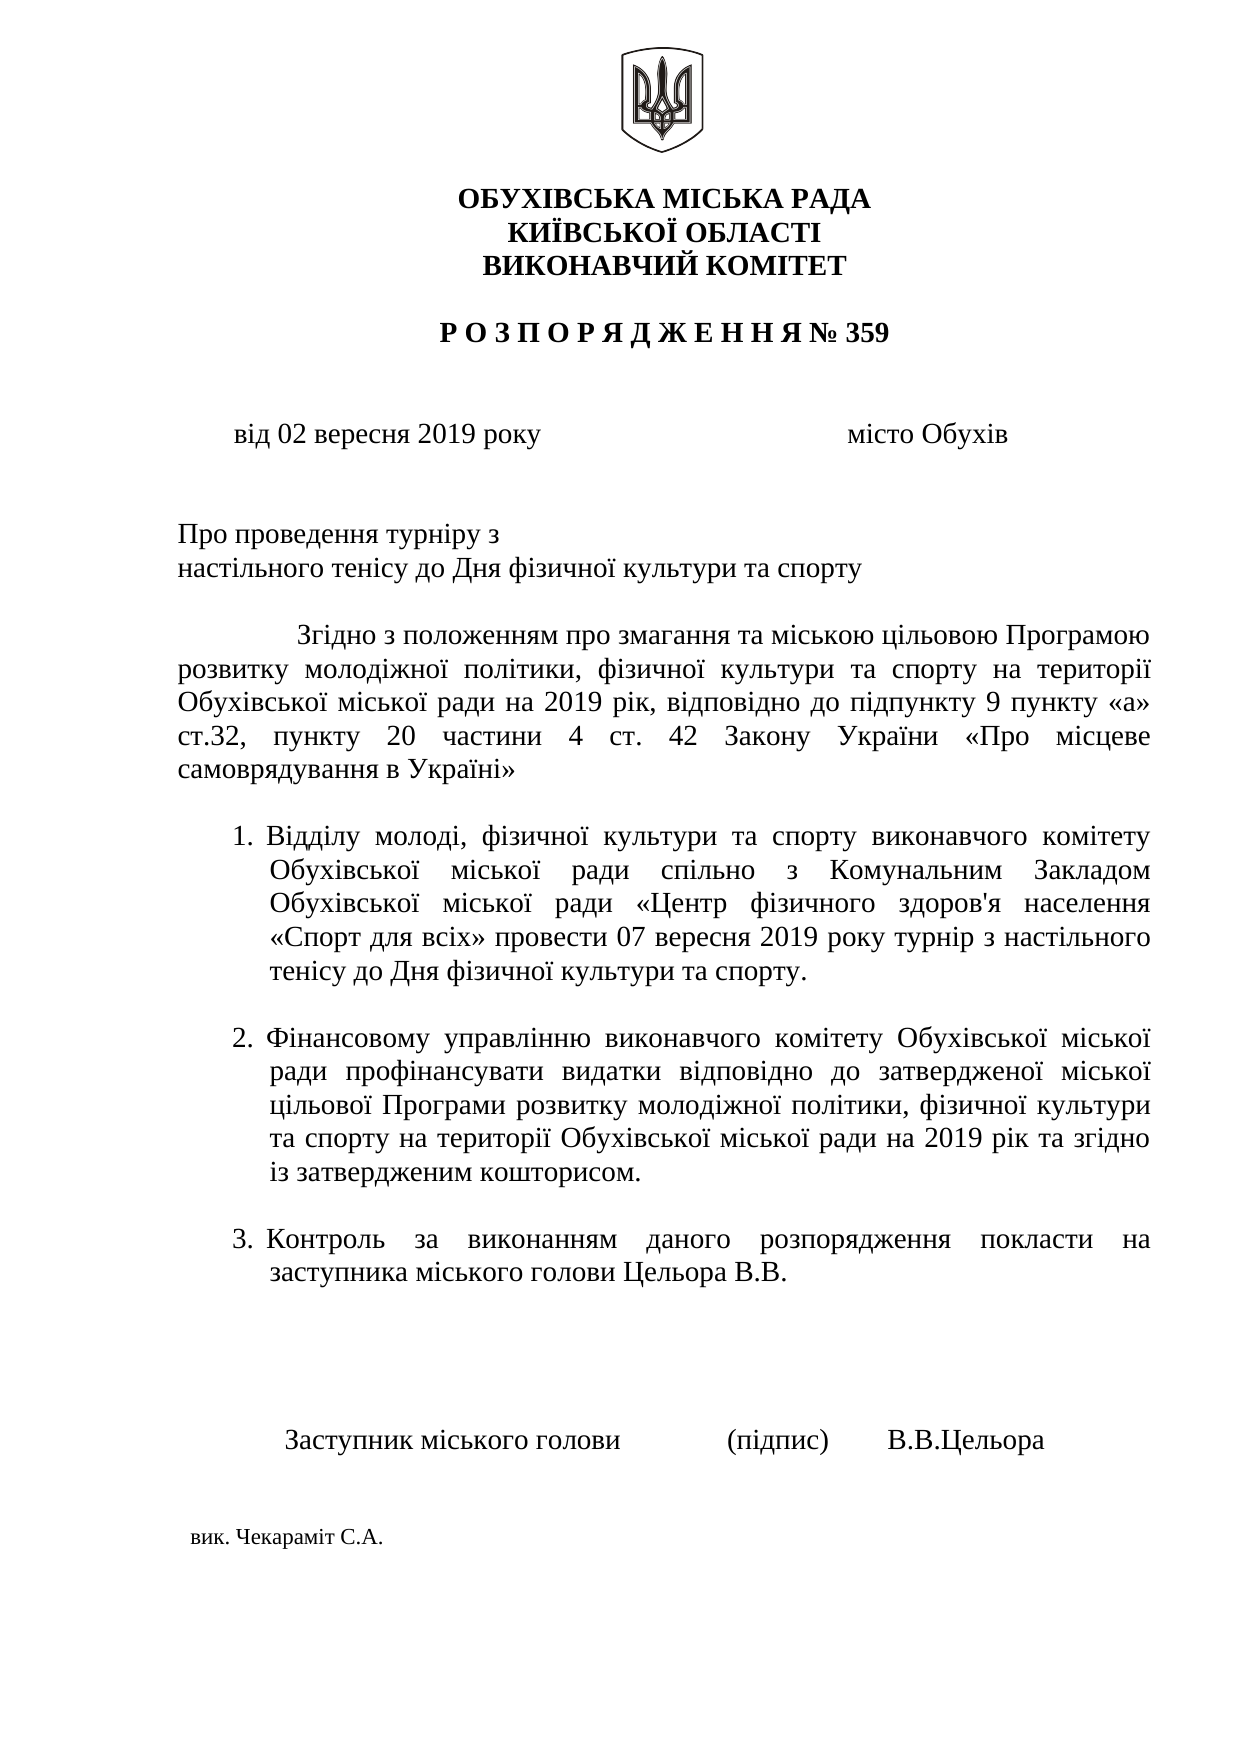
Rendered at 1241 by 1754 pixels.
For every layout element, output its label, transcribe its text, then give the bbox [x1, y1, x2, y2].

list Відділу молоді, фізичної культури та спорту виконавчого комітету Обухівської міської ради спільно з Комунальним Закладом Обухівської міської ради «Центр фізичного здоров'я населення «Спорт для всіх» провести 07 вересня 2019 року турнір з настільного тенісу до Дня фізичної культури та спорту. [232, 818, 1152, 986]
text Заступник міського голови (підпис) В.В.Цельора [177, 1422, 1152, 1456]
list Контроль за виконанням даного розпорядження покласти на заступника міського голови Цельора В.В. [232, 1221, 1152, 1288]
text КИЇВСЬКОЇ ОБЛАСТІ [177, 215, 1152, 248]
text Про проведення турніру з [177, 517, 1152, 550]
text Згідно з положенням про змагання та міською цільовою Програмою розвитку молодіжної політики, фізичної культури та спорту на території Обухівської міської ради на 2019 рік, відповідно до підпункту 9 пункту «а» ст.32, пункту 20 частини 4 ст. 42 Закону України «Про місцеве самоврядування в Україні» [177, 617, 1152, 785]
text настільного тенісу до Дня фізичної культури та спорту [177, 550, 1152, 584]
list Фінансовому управлінню виконавчого комітету Обухівської міської ради профінансувати видатки відповідно до затвердженої міської цільової Програми розвитку молодіжної політики, фізичної культури та спорту на території Обухівської міської ради на 2019 рік та згідно із затвердженим кошторисом. [232, 1020, 1152, 1187]
text Р О З П О Р Я Д Ж Е Н Н Я № 359 [177, 315, 1152, 349]
text від 02 вересня 2019 року місто Обухів [215, 416, 1152, 449]
text ОБУХІВСЬКА МІСЬКА РАДА [177, 181, 1152, 215]
text вик. Чекараміт С.А. [177, 1523, 1152, 1549]
text ВИКОНАВЧИЙ КОМІТЕТ [177, 248, 1152, 282]
